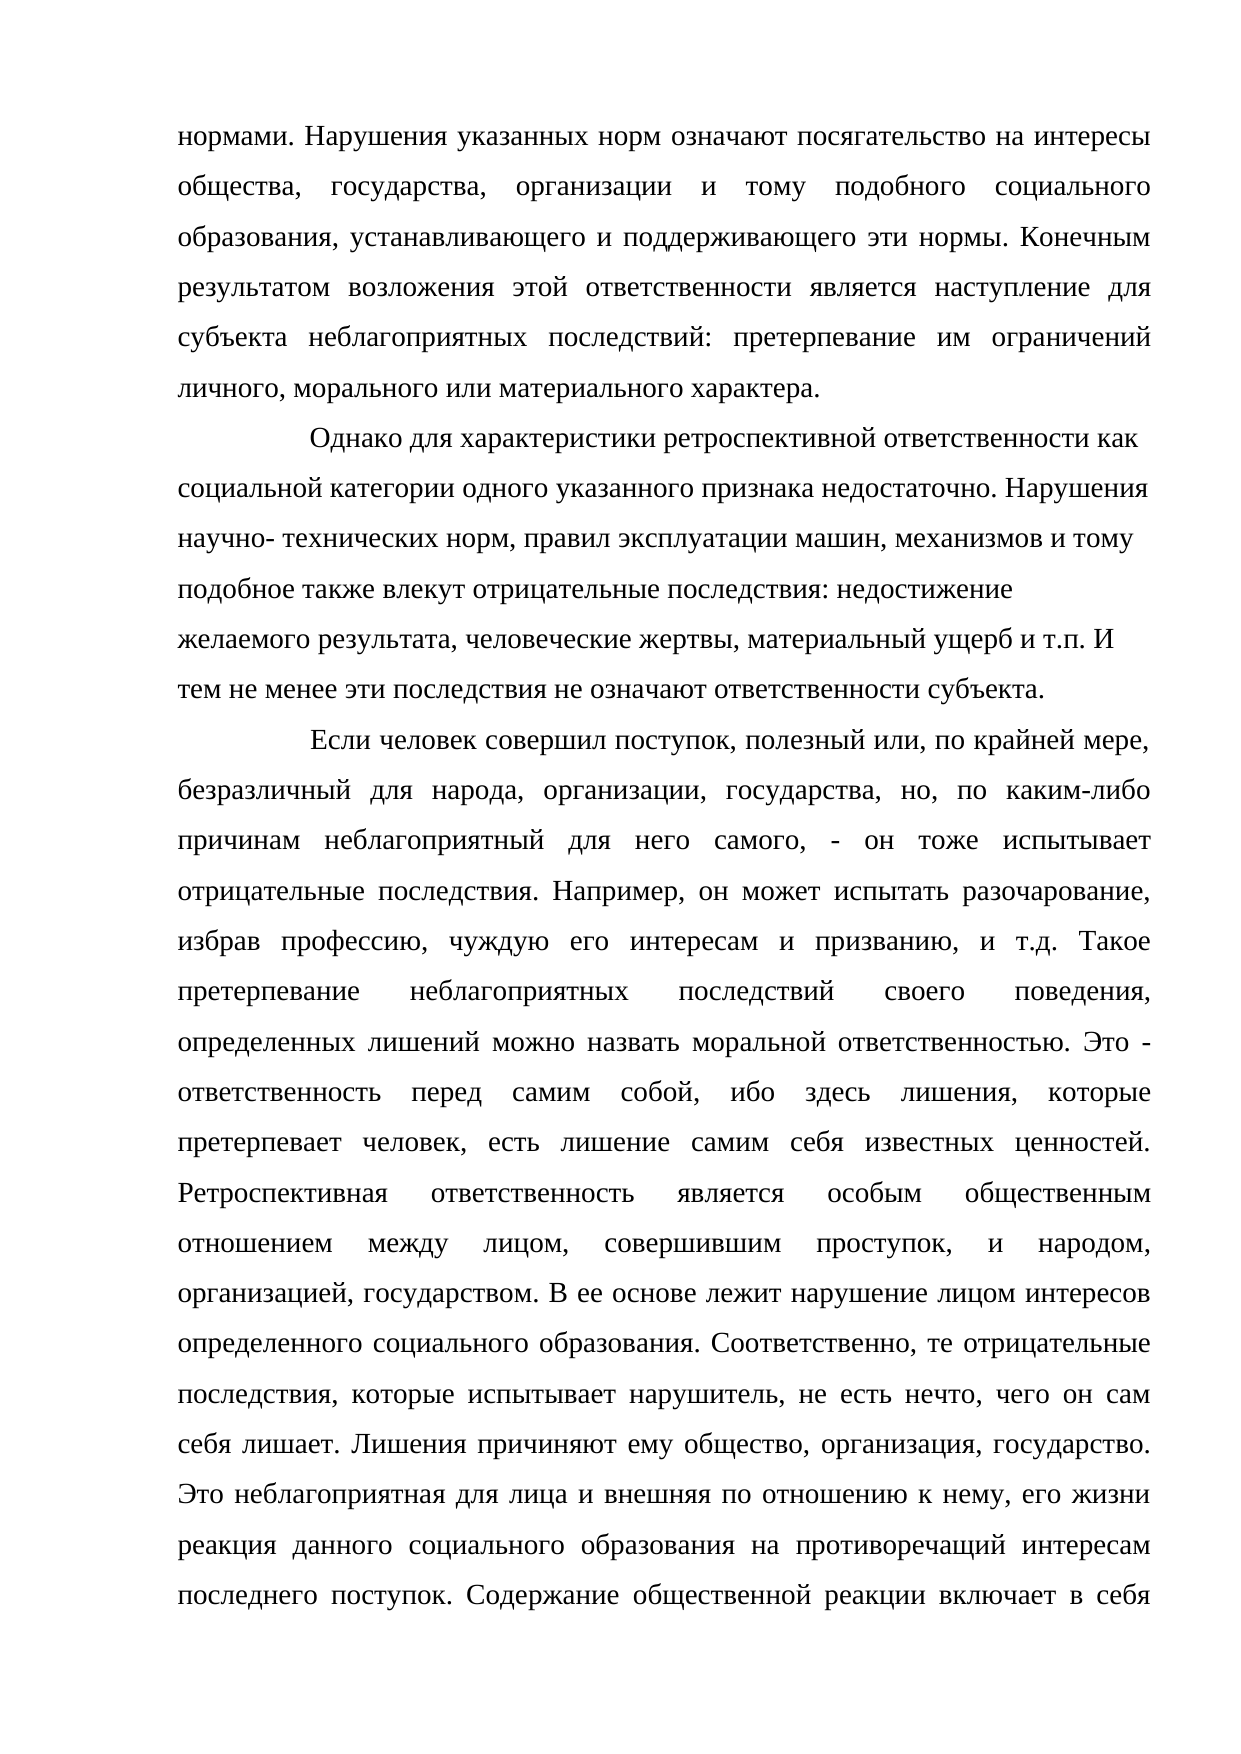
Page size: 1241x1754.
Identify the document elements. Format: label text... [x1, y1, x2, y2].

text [177, 118, 1152, 403]
text Однако для характеристики ретроспективной ответственности как социальной категории одного указанного признака недостаточно. Нарушения научно- технических норм, правил эксплуатации машин, механизмов и тому подобное также влекут отрицательные последствия: недостижение желаемого результата, человеческие жертвы, материальный ущерб и т.п. И тем не менее эти последствия не означают ответственности субъекта. [177, 420, 1152, 705]
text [177, 722, 1152, 1611]
